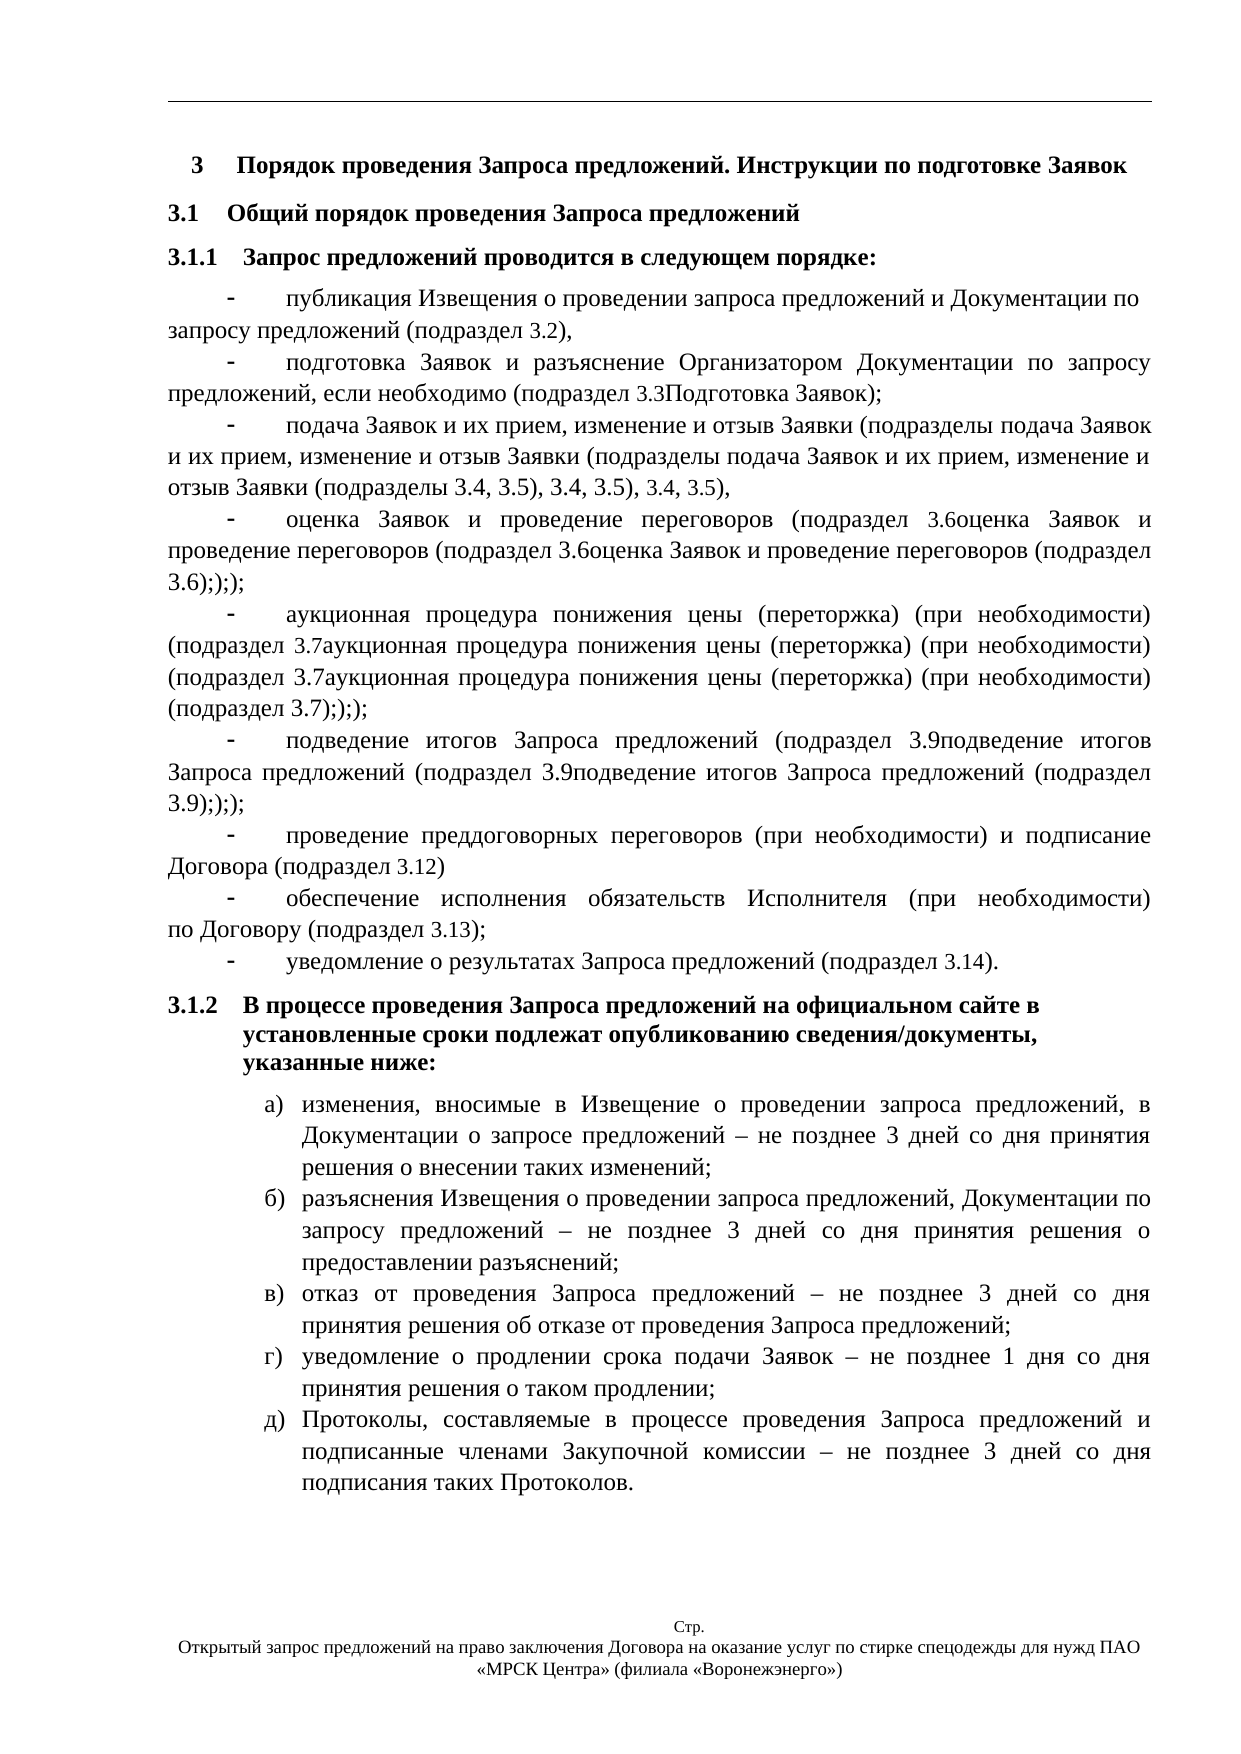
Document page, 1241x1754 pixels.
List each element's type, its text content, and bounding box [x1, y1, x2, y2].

list публикация Извещения о проведении запроса предложений и Документации по запросу предложений (подраздел 3.2), [168, 283, 1152, 344]
list подача Заявок и их прием, изменение и отзыв Заявки (подразделы 3.4, 3.5), [168, 410, 1152, 501]
subtitle Запрос предложений проводится в следующем порядке: [168, 242, 1152, 271]
list разъяснения Извещения о проведении запроса предложений, Документации по запросу предложений – не позднее 3 дней со дня принятия решения о предоставлении разъяснений; [264, 1183, 1152, 1275]
subtitle Общий порядок проведения Запроса предложений [168, 198, 1152, 227]
list обеспечение исполнения обязательств Исполнителя (при необходимости) по Договору (подраздел 3.13); [168, 883, 1152, 943]
list подведение итогов Запроса предложений (подраздел 3.9); [168, 725, 1152, 817]
list оценка Заявок и проведение переговоров (подраздел 3.6); [168, 504, 1152, 596]
list проведение преддоговорных переговоров (при необходимости) и подписание Договора (подраздел 3.12) [168, 820, 1152, 880]
list отказ от проведения Запроса предложений – не позднее 3 дней со дня принятия решения об отказе от проведения Запроса предложений; [264, 1278, 1152, 1338]
list Протоколы, составляемые в процессе проведения Запроса предложений и подписанные членами Закупочной комиссии – не позднее 3 дней со дня подписания таких Протоколов. [264, 1404, 1152, 1496]
list изменения, вносимые в Извещение о проведении запроса предложений, в Документации о запросе предложений – не позднее 3 дней со дня принятия решения о внесении таких изменений; [264, 1089, 1152, 1181]
list уведомление о результатах Запроса предложений (подраздел 3.14). [168, 946, 1152, 975]
subtitle В процессе проведения Запроса предложений на официальном сайте в установленные сроки подлежат опубликованию сведения/документы, указанные ниже: [168, 990, 1152, 1076]
list подготовка Заявок и разъяснение Организатором Документации по запросу предложений, если необходимо (подраздел 3.3); [168, 347, 1152, 407]
list аукционная процедура понижения цены (переторжка) (при необходимости) (подраздел 3.7); [168, 599, 1152, 722]
list уведомление о продлении срока подачи Заявок – не позднее 1 дня со дня принятия решения о таком продлении; [264, 1341, 1152, 1402]
subtitle Порядок проведения Запроса предложений. Инструкции по подготовке Заявок [166, 150, 1152, 179]
